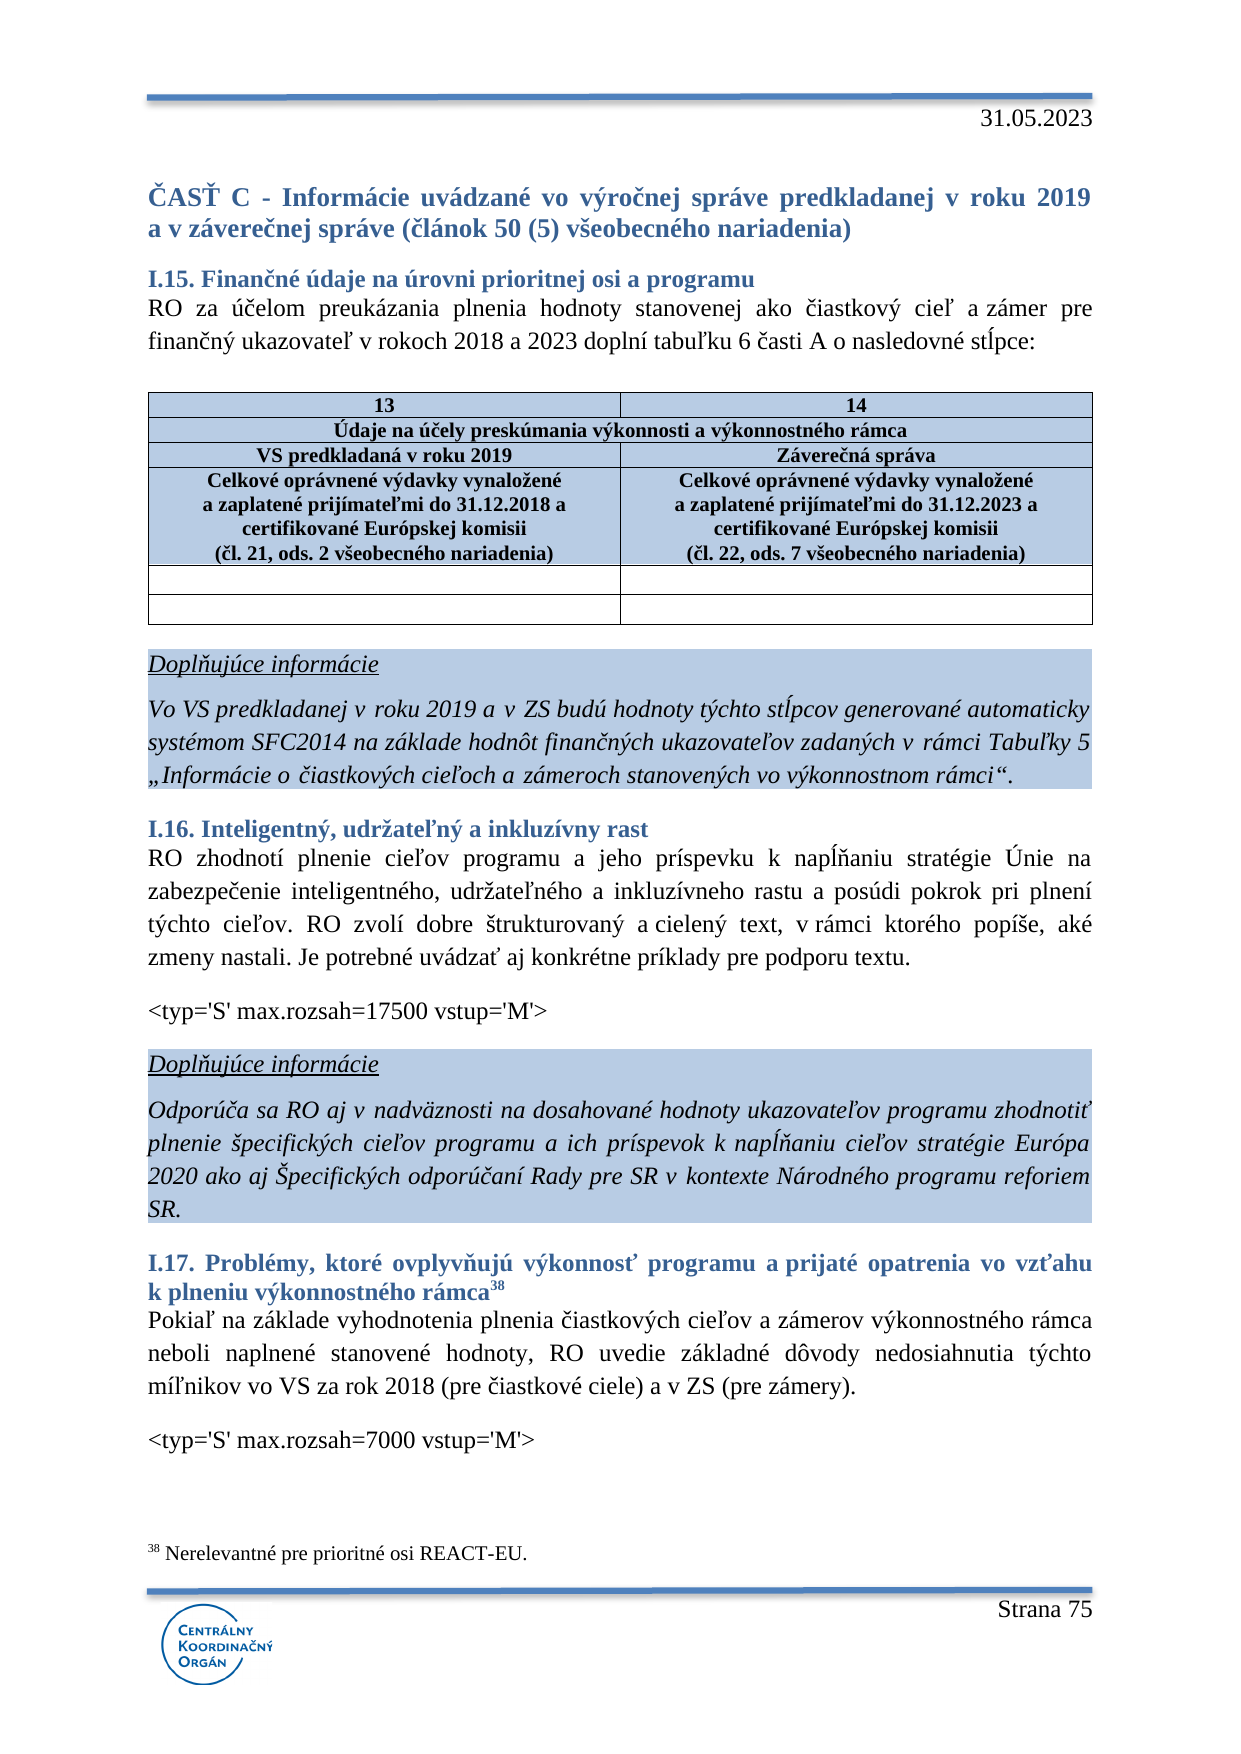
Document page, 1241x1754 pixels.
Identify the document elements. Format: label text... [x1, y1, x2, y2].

text Vo VS predkladanej v roku 2019 a v ZS budú hodnoty týchto stĺpcov generované automaticky systémom SFC2014 na základe hodnôt finančných ukazovateľov zadaných v rámci Tabuľky 5 „Informácie o čiastkových cieľoch a zámeroch stanovených vo výkonnostnom rámci“. [148, 694, 1092, 789]
text <typ='S' max.rozsah=17500 vstup='M'> [148, 996, 1092, 1024]
text RO zhodnotí plnenie cieľov programu a jeho príspevku k napĺňaniu stratégie Únie na zabezpečenie inteligentného, udržateľného a inkluzívneho rastu a posúdi pokrok pri plnení týchto cieľov. RO zvolí dobre štrukturovaný a cielený text, v rámci ktorého popíše, aké zmeny nastali. Je potrebné uvádzať aj konkrétne príklady pre podporu textu. [148, 843, 1092, 971]
picture [159, 1602, 272, 1684]
text RO za účelom preukázania plnenia hodnoty stanovenej ako čiastkový cieľ a zámer pre finančný ukazovateľ v rokoch 2018 a 2023 doplní tabuľku 6 časti A o nasledovné stĺpce: [148, 293, 1092, 354]
text Odporúča sa RO aj v nadväznosti na dosahované hodnoty ukazovateľov programu zhodnotiť plnenie špecifických cieľov programu a ich príspevok k napĺňaniu cieľov stratégie Európa 2020 ako aj Špecifických odporúčaní Rady pre SR v kontexte Národného programu reforiem SR. [148, 1095, 1092, 1223]
text I.17. Problémy, ktoré ovplyvňujú výkonnosť programu a prijaté opatrenia vo vzťahu k plneniu výkonnostného rámca [148, 1248, 1092, 1305]
text I.15. Finančné údaje na úrovni prioritnej osi a programu [148, 264, 1092, 293]
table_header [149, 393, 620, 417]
text Doplňujúce informácie [148, 1049, 1092, 1078]
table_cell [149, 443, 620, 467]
text ČASŤ C - Informácie uvádzané vo výročnej správe predkladanej v roku 2019 a v záverečnej správe (článok 50 (5) všeobecného nariadenia) [148, 181, 1092, 243]
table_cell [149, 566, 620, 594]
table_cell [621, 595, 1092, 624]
text I.16. Inteligentný, udržateľný a inkluzívny rast [148, 814, 1092, 843]
text <typ='S' max.rozsah=7000 vstup='M'> [148, 1425, 1092, 1454]
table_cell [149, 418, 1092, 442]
text Doplňujúce informácie [148, 649, 1092, 677]
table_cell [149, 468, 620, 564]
text Pokiaľ na základe vyhodnotenia plnenia čiastkových cieľov a zámerov výkonnostného rámca neboli naplnené stanovené hodnoty, RO uvedie základné dôvody nedosiahnutia týchto míľnikov vo VS za rok 2018 (pre čiastkové ciele) a v ZS (pre zámery). [148, 1305, 1092, 1400]
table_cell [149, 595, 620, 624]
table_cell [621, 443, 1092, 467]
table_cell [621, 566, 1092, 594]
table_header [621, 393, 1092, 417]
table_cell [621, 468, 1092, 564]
